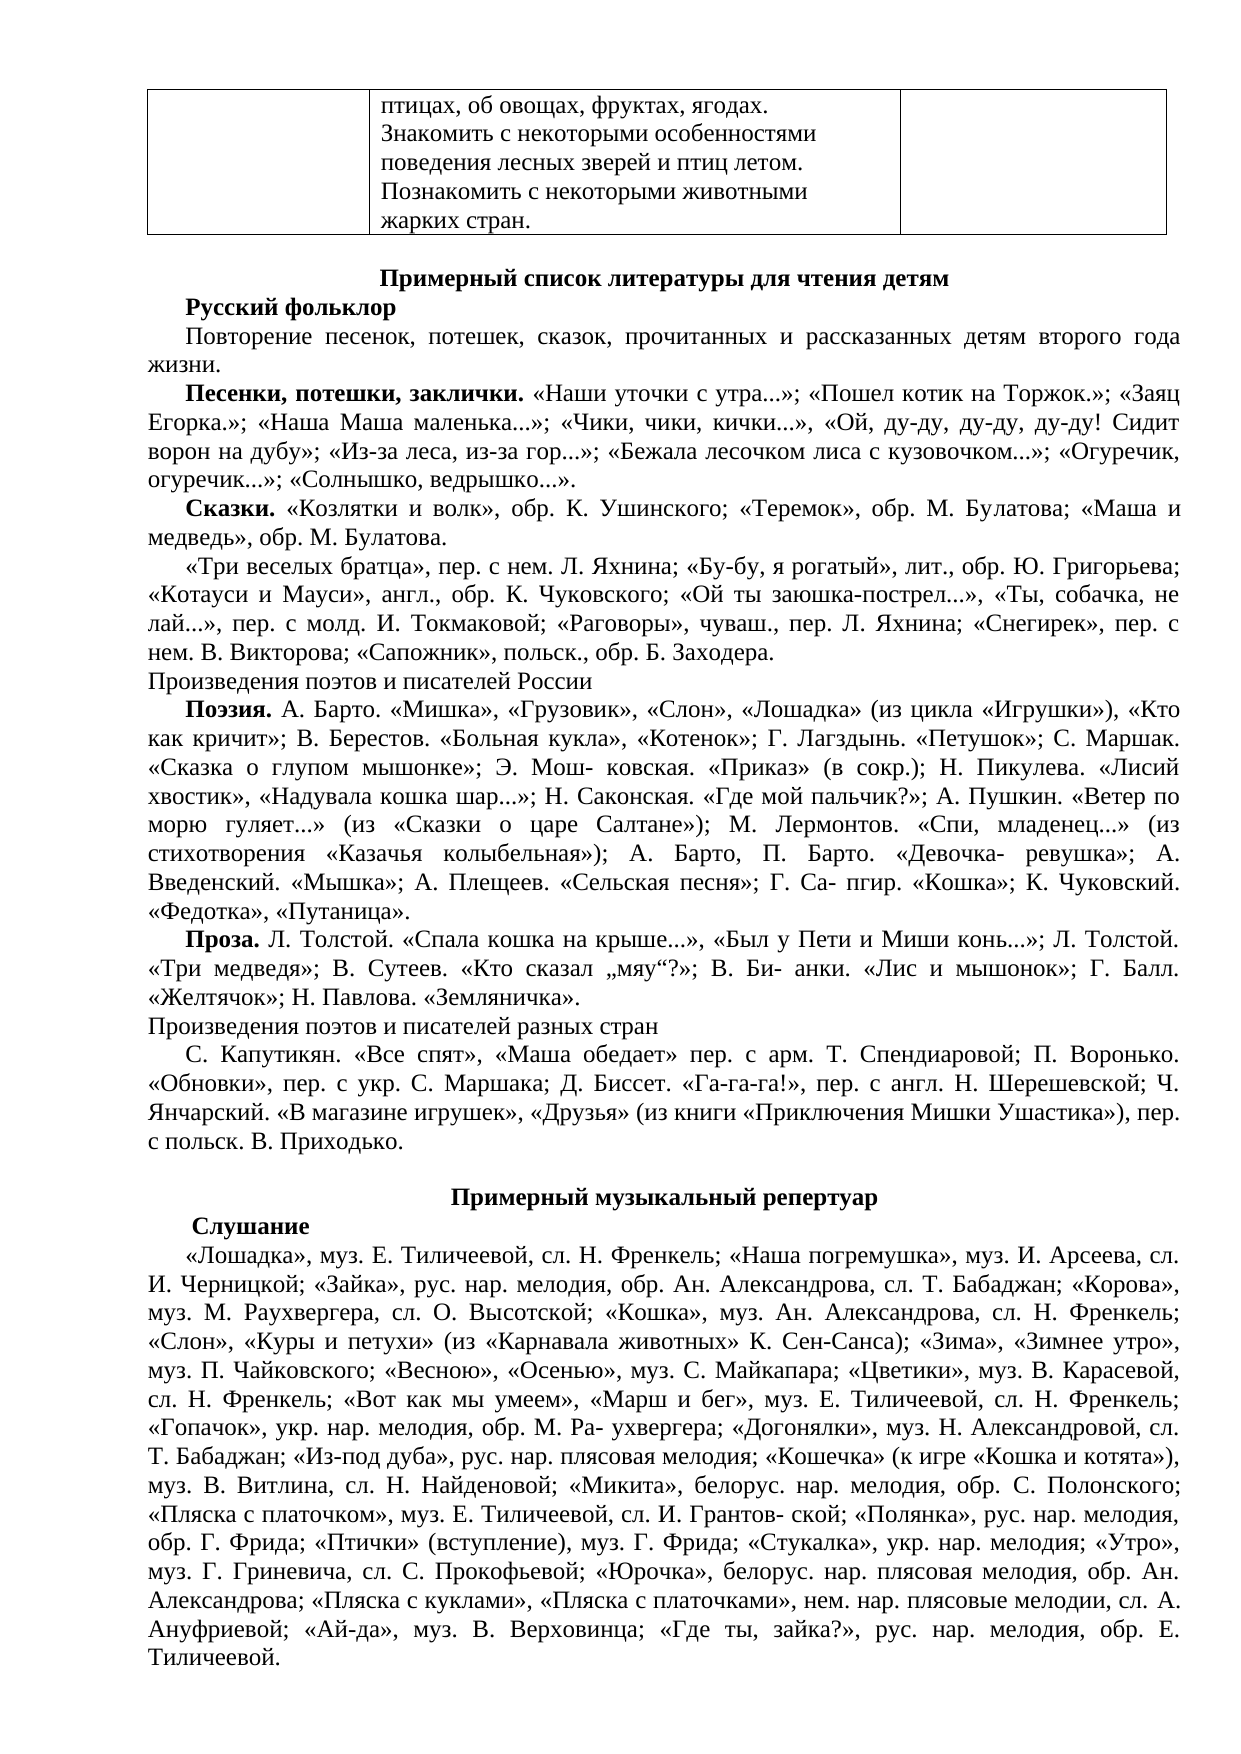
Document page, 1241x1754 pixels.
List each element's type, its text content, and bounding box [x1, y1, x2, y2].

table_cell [148, 90, 369, 233]
text Произведения поэтов и писателей России [148, 666, 1181, 694]
text Примерный список литературы для чтения детям [148, 263, 1181, 292]
text Поэзия. А. Барто. «Мишка», «Грузовик», «Слон», «Лошадка» (из цикла «Игрушки»), «Кто как кричит»; В. Берестов. «Больная кукла», «Котенок»; Г. Лагздынь. «Петушок»; С. Маршак. «Сказка о глупом мышонке»; Э. Мош- ковская. «Приказ» (в сокр.); Н. Пикулева. «Лисий хвостик», «Надувала кошка шар...»; Н. Саконская. «Где мой пальчик?»; А. Пушкин. «Ветер по морю гуляет...» (из «Сказки о царе Салтане»); М. Лермонтов. «Спи, младенец...» (из стихотворения «Казачья колыбельная»); А. Барто, П. Барто. «Девочка- ревушка»; А. Введенский. «Мышка»; А. Плещеев. «Сельская песня»; Г. Са- пгир. «Кошка»; К. Чуковский. «Федотка», «Путаница». [148, 694, 1181, 924]
text С. Капутикян. «Все спят», «Маша обедает» пер. с арм. Т. Спендиаровой; П. Воронько. «Обновки», пер. с укр. С. Маршака; Д. Биссет. «Га-га-га!», пер. с англ. Н. Шерешевской; Ч. Янчарский. «В магазине игрушек», «Друзья» (из книги «Приключения Мишки Ушастика»), пер. с польск. В. Приходько. [148, 1039, 1181, 1154]
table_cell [901, 90, 1166, 233]
text Произведения поэтов и писателей разных стран [148, 1011, 1181, 1039]
text «Лошадка», муз. Е. Тиличеевой, сл. Н. Френкель; «Наша погремушка», муз. И. Арсеева, сл. И. Черницкой; «Зайка», рус. нар. мелодия, обр. Ан. Александрова, сл. Т. Бабаджан; «Корова», муз. М. Раухвергера, сл. О. Высотской; «Кошка», муз. Ан. Александрова, сл. Н. Френкель; «Слон», «Куры и петухи» (из «Карнавала животных» К. Сен-Санса); «Зима», «Зимнее утро», муз. П. Чайковского; «Весною», «Осенью», муз. С. Майкапара; «Цветики», муз. В. Карасевой, сл. Н. Френкель; «Вот как мы умеем», «Марш и бег», муз. Е. Тиличеевой, сл. Н. Френкель; «Гопачок», укр. нар. мелодия, обр. М. Ра- ухвергера; «Догонялки», муз. Н. Александровой, сл. Т. Бабаджан; «Из-под дуба», рус. нар. плясовая мелодия; «Кошечка» (к игре «Кошка и котята»), муз. В. Витлина, сл. Н. Найденовой; «Микита», белорус. нар. мелодия, обр. С. Полонского; «Пляска с платочком», муз. Е. Тиличеевой, сл. И. Грантов- ской; «Полянка», рус. нар. мелодия, обр. Г. Фрида; «Птички» (вступление), муз. Г. Фрида; «Стукалка», укр. нар. мелодия; «Утро», муз. Г. Гриневича, сл. С. Прокофьевой; «Юрочка», белорус. нар. плясовая мелодия, обр. Ан. Александрова; «Пляска с куклами», «Пляска с платочками», нем. нар. плясовые мелодии, сл. A. Ануфриевой; «Ай-да», муз. В. Верховинца; «Где ты, зайка?», рус. нар. мелодия, обр. Е. Тиличеевой. [148, 1240, 1181, 1671]
text Сказки. «Козлятки и волк», обр. К. Ушинского; «Теремок», обр. М. Булатова; «Маша и медведь», обр. М. Булатова. [148, 493, 1181, 551]
text Русский фольклор [148, 292, 1181, 321]
text «Три веселых братца», пер. с нем. Л. Яхнина; «Бу-бу, я рогатый», лит., обр. Ю. Григорьева; «Котауси и Мауси», англ., обр. К. Чуковского; «Ой ты заюшка-пострел...», «Ты, собачка, не лай...», пер. с молд. И. Токмаковой; «Раговоры», чуваш., пер. Л. Яхнина; «Снегирек», пер. с нем. В. Викторова; «Сапожник», польск., обр. Б. Заходера. [148, 551, 1181, 666]
text Слушание [148, 1211, 1181, 1240]
text Примерный музыкальный репертуар [148, 1182, 1181, 1211]
text Проза. Л. Толстой. «Спала кошка на крыше...», «Был у Пети и Миши конь...»; Л. Толстой. «Три медведя»; В. Сутеев. «Кто сказал „мяу“?»; В. Би- анки. «Лис и мышонок»; Г. Балл. «Желтячок»; Н. Павлова. «Земляничка». [148, 924, 1181, 1011]
text Песенки, потешки, заклички. «Наши уточки с утра...»; «Пошел котик на Торжок.»; «Заяц Егорка.»; «Наша Маша маленька...»; «Чики, чики, кички...», «Ой, ду-ду, ду-ду, ду-ду! Сидит ворон на дубу»; «Из-за леса, из-за гор...»; «Бежала лесочком лиса с кузовочком...»; «Огуречик, огуречик...»; «Солнышко, ведрышко...». [148, 378, 1181, 493]
text Повторение песенок, потешек, сказок, прочитанных и рассказанных детям второго года жизни. [148, 321, 1181, 378]
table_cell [370, 90, 900, 233]
